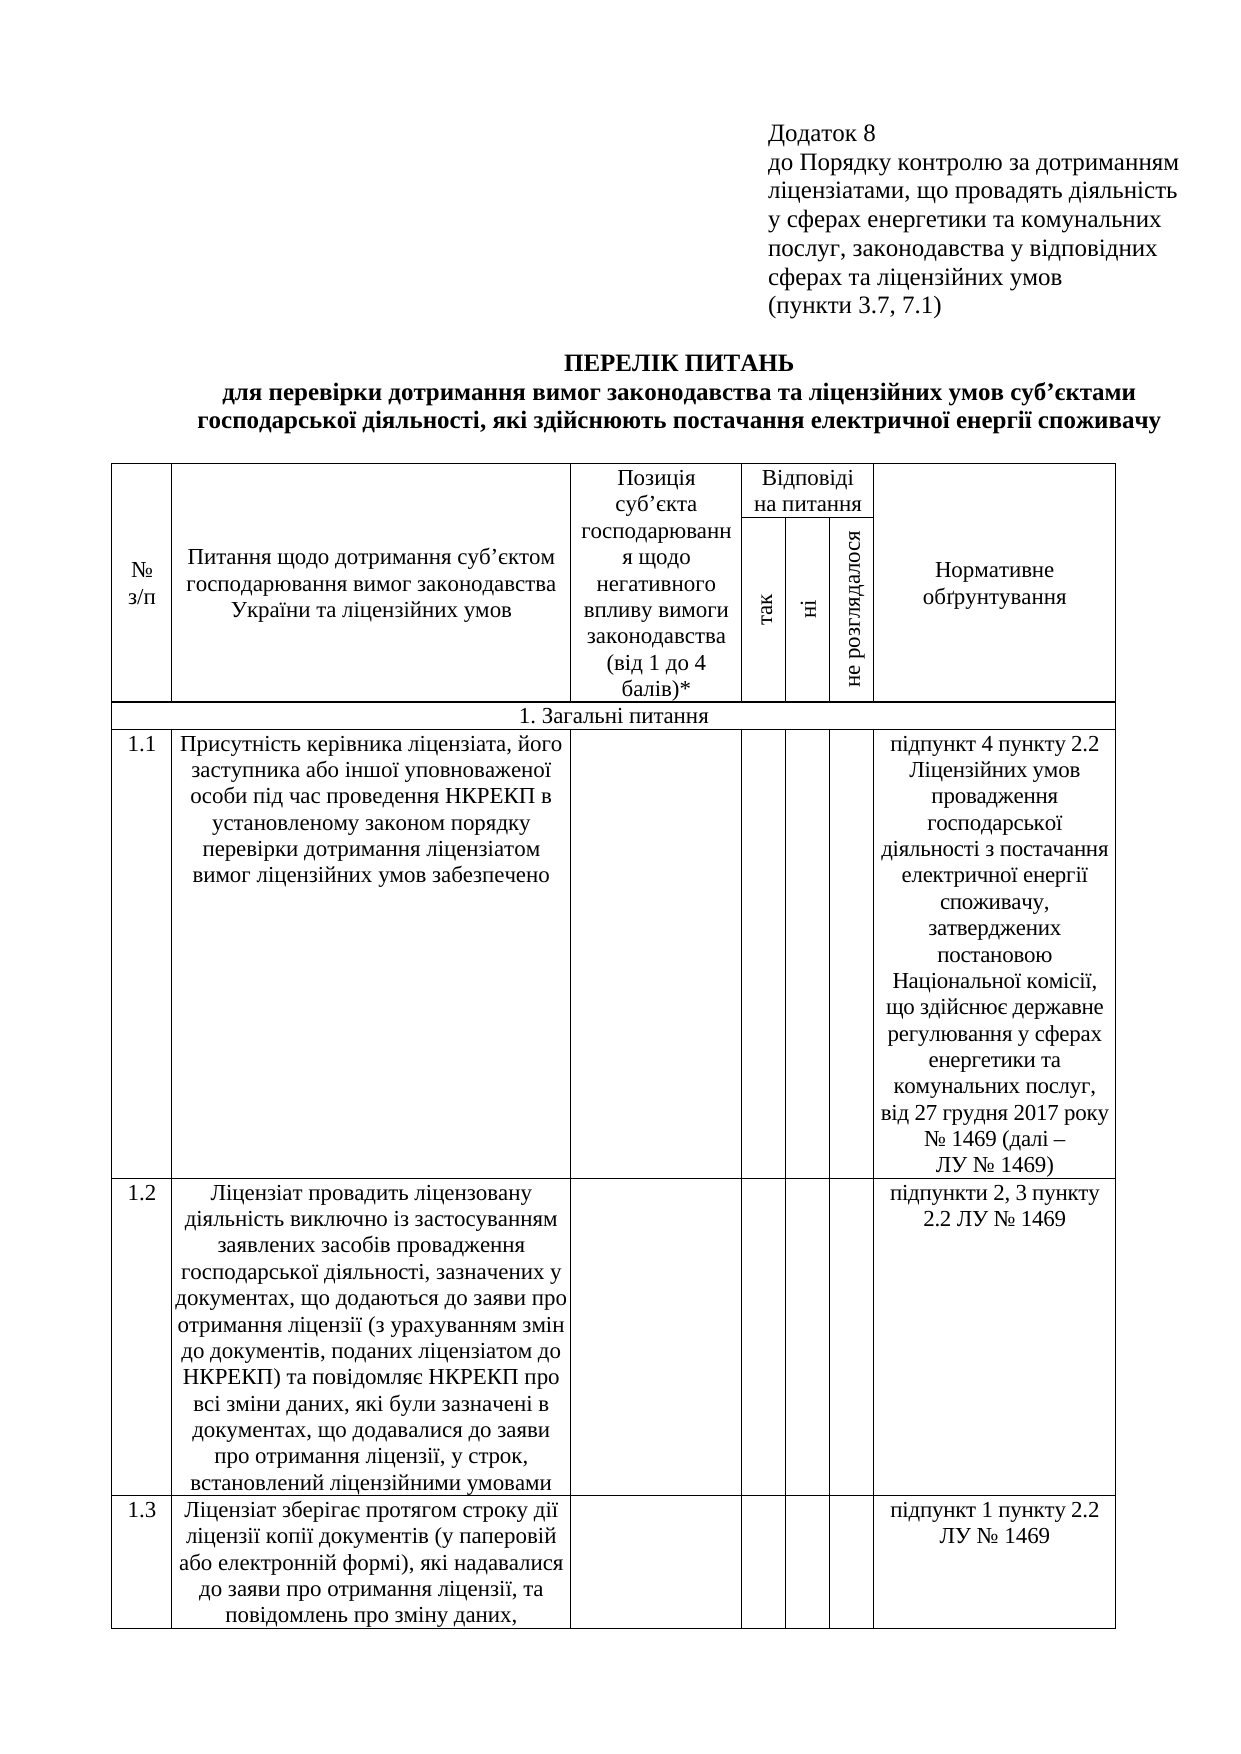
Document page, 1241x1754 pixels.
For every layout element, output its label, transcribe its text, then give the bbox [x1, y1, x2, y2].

table_cell [830, 730, 873, 1178]
text ПЕРЕЛІК ПИТАНЬ [174, 348, 1184, 377]
text Додаток 8 [768, 118, 1181, 147]
table_cell 1.2 [112, 1179, 171, 1495]
table_cell 1.3 [112, 1496, 171, 1628]
table_header Нормативне обґрунтування [874, 464, 1115, 701]
table_cell [571, 1496, 741, 1628]
table_cell 1. Загальні питання [112, 703, 1115, 729]
table_cell не розглядалося [830, 518, 873, 701]
text (пункти 3.7, 7.1) [768, 291, 1181, 319]
table_cell [571, 730, 741, 1178]
table_header № з/п [112, 464, 171, 701]
table_cell [786, 1496, 829, 1628]
table_cell [742, 1179, 785, 1495]
table_cell підпункти 2, 3 пункту 2.2 ЛУ № 1469 [874, 1179, 1115, 1495]
text до Порядку контролю за дотриманням ліцензіатами, що провадять діяльність у сферах енергетики та комунальних послуг, законодавства у відповідних сферах та ліцензійних умов [768, 147, 1181, 291]
table_header Питання щодо дотримання суб’єктом господарювання вимог законодавства України та ліцензійних умов [172, 464, 570, 701]
table_cell [571, 1179, 741, 1495]
table_header Відповіді на питання [742, 464, 873, 517]
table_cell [874, 1496, 1115, 1628]
table_cell Присутність керівника ліцензіата, його заступника або іншої уповноваженої особи під час проведення НКРЕКП в установленому законом порядку перевірки дотримання ліцензіатом вимог ліцензійних умов забезпечено [172, 730, 570, 1178]
table_cell підпункт 4 пункту 2.2 Ліцензійних умов провадження господарської діяльності з постачання електричної енергії споживачу, затверджених постановою Національної комісії, що здійснює державне регулювання у сферах енергетики та комунальних послуг, від 27 грудня 2017 року № 1469 (далі – ЛУ № 1469) [874, 730, 1115, 1178]
table_cell [830, 1179, 873, 1495]
table_cell [742, 730, 785, 1178]
table_cell так [742, 518, 785, 701]
table_cell 1.1 [112, 730, 171, 1178]
table_cell [830, 1496, 873, 1628]
table_cell [786, 730, 829, 1178]
table_cell Ліцензіат провадить ліцензовану діяльність виключно із застосуванням заявлених засобів провадження господарської діяльності, зазначених у документах, що додаються до заяви про отримання ліцензії (з урахуванням змін до документів, поданих ліцензіатом до НКРЕКП) та повідомляє НКРЕКП про всі зміни даних, які були зазначені в документах, що додавалися до заяви про отримання ліцензії, у строк, встановлений ліцензійними умовами [172, 1179, 570, 1495]
table_header Позиція суб’єкта господарювання щодо негативного впливу вимоги законодавства (від 1 до 4 балів)* [571, 464, 741, 701]
table_cell ні [786, 518, 829, 701]
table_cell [172, 1496, 570, 1628]
text для перевірки дотримання вимог законодавства та ліцензійних умов суб’єктами господарської діяльності, які здійснюють постачання електричної енергії споживачу [174, 377, 1184, 434]
table_cell [786, 1179, 829, 1495]
table_cell [742, 1496, 785, 1628]
